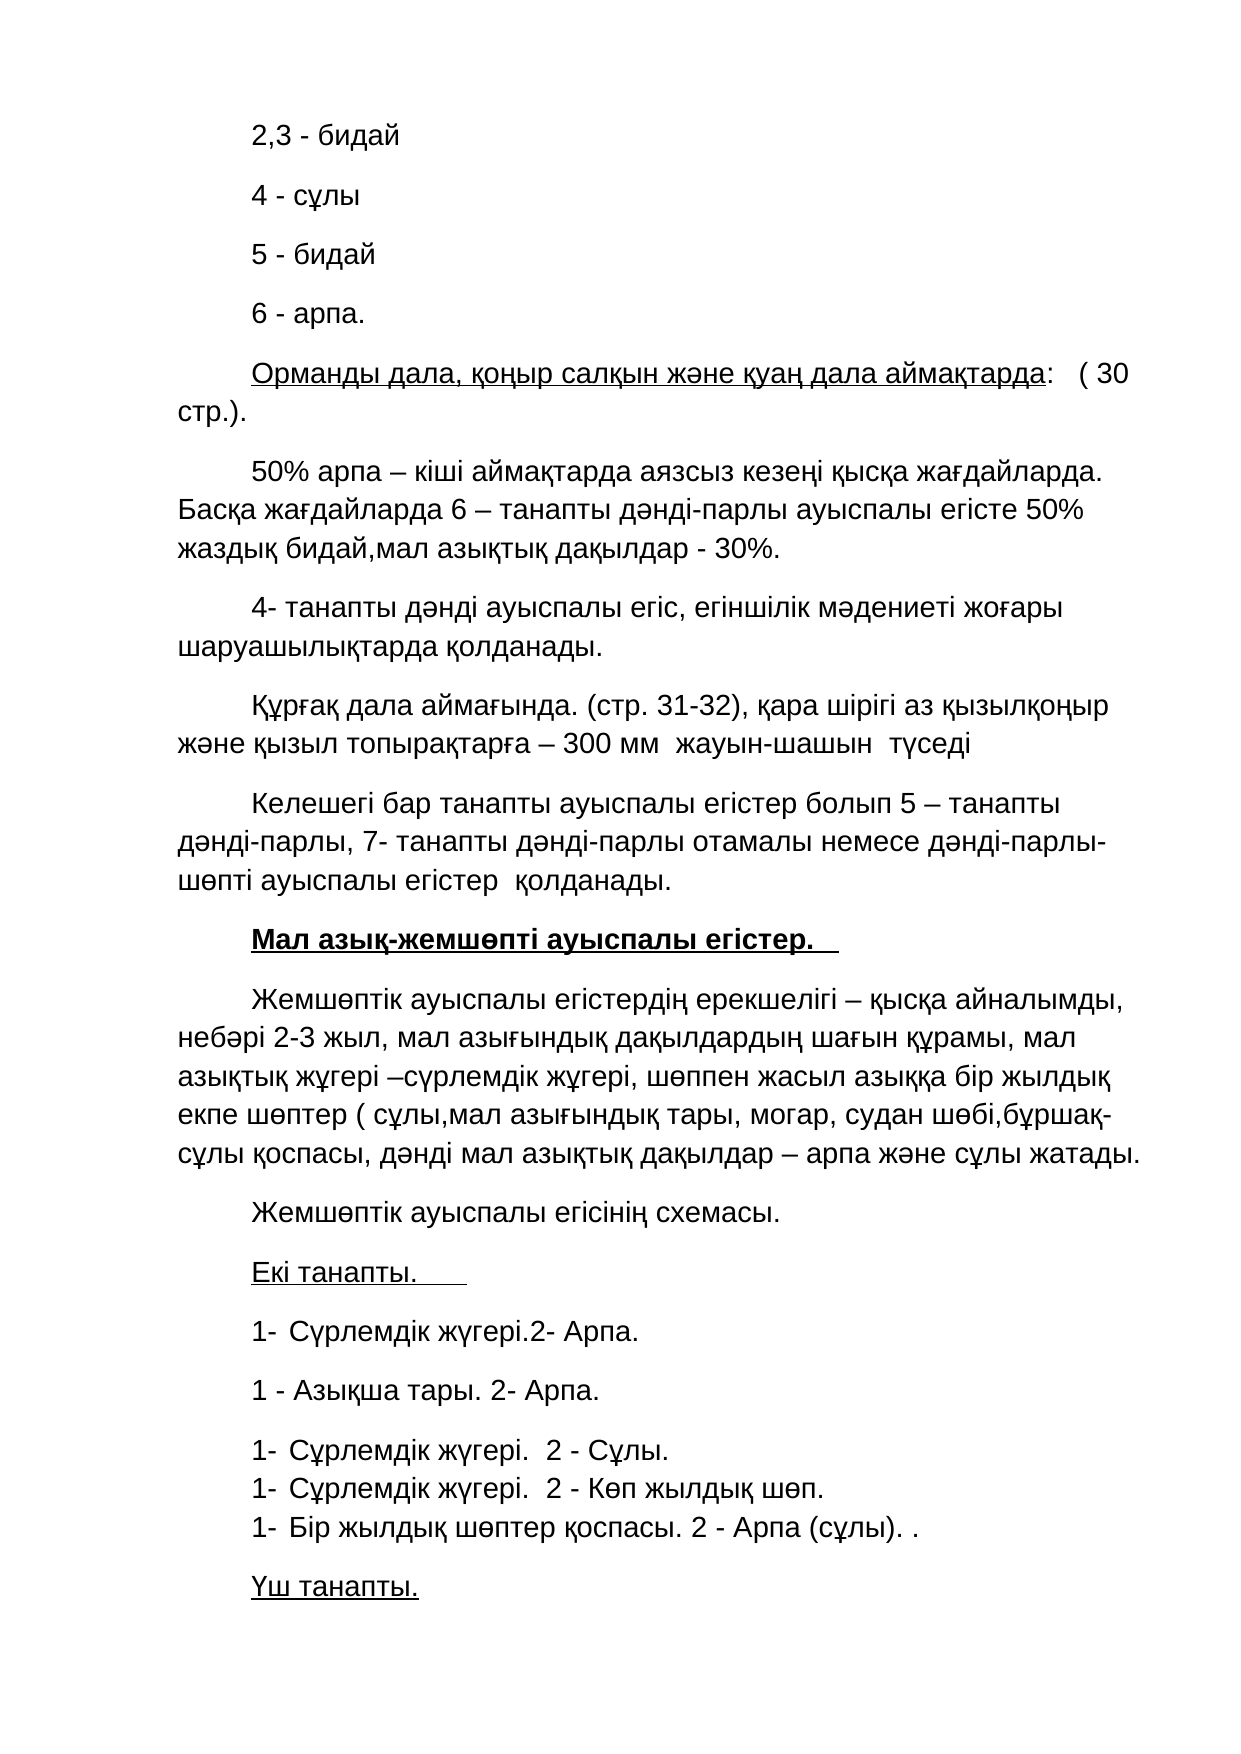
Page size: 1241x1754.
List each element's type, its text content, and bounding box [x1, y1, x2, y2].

text Жемшөптік ауыспалы егістердің ерекшелігі – қысқа айналымды, небәрі 2-3 жыл, мал азығындық дақылдардың шағын құрамы, мал азықтық жұгері –сүрлемдік жұгері, шөппен жасыл азыққа бір жылдық екпе шөптер ( сұлы,мал азығындық тары, могар, судан шөбі,бұршақ-сұлы қоспасы, дәнді мал азықтық дақылдар – арпа және сұлы жатады. [177, 982, 1152, 1169]
text Орманды дала, қоңыр салқын және қуаң дала аймақтарда: ( 30 стр.). [177, 356, 1152, 428]
list Сүрлемдік жүгері.2- Арпа. [251, 1314, 1152, 1347]
text 1 - Азықша тары. 2- Арпа. [177, 1373, 1152, 1407]
text Мал азық-жемшөпті ауыспалы егістер. [177, 922, 1152, 956]
text 4 - сұлы [177, 177, 1152, 211]
list Бір жылдық шөптер қоспасы. 2 - Арпа (сұлы). . [251, 1510, 1152, 1543]
text 6 - арпа. [177, 296, 1152, 330]
text Үш танапты. [177, 1569, 1152, 1603]
text Екі танапты. [177, 1254, 1152, 1288]
text Келешегі бар танапты ауыспалы егістер болып 5 – танапты дәнді-парлы, 7- танапты дәнді-парлы отамалы немесе дәнді-парлы-шөпті ауыспалы егістер қолданады. [177, 786, 1152, 896]
text 4- танапты дәнді ауыспалы егіс, егіншілік мәдениеті жоғары шаруашылықтарда қолданады. [177, 590, 1152, 662]
text 2,3 - бидай [177, 118, 1152, 152]
text Құрғақ дала аймағында. (стр. 31-32), қара шірігі аз қызылқоңыр және қызыл топырақтарға – 300 мм жауын-шашын түседі [177, 688, 1152, 760]
list Сұрлемдік жүгері. 2 - Көп жылдық шөп. [251, 1471, 1152, 1505]
text Жемшөптік ауыспалы егісінің схемасы. [177, 1195, 1152, 1229]
text 50% арпа – кіші аймақтарда аязсыз кезеңі қысқа жағдайларда. Басқа жағдайларда 6 – танапты дәнді-парлы ауыспалы егісте 50% жаздық бидай,мал азықтық дақылдар - 30%. [177, 453, 1152, 564]
text 5 - бидай [177, 237, 1152, 270]
list Сұрлемдік жүгері. 2 - Сұлы. [251, 1433, 1152, 1466]
